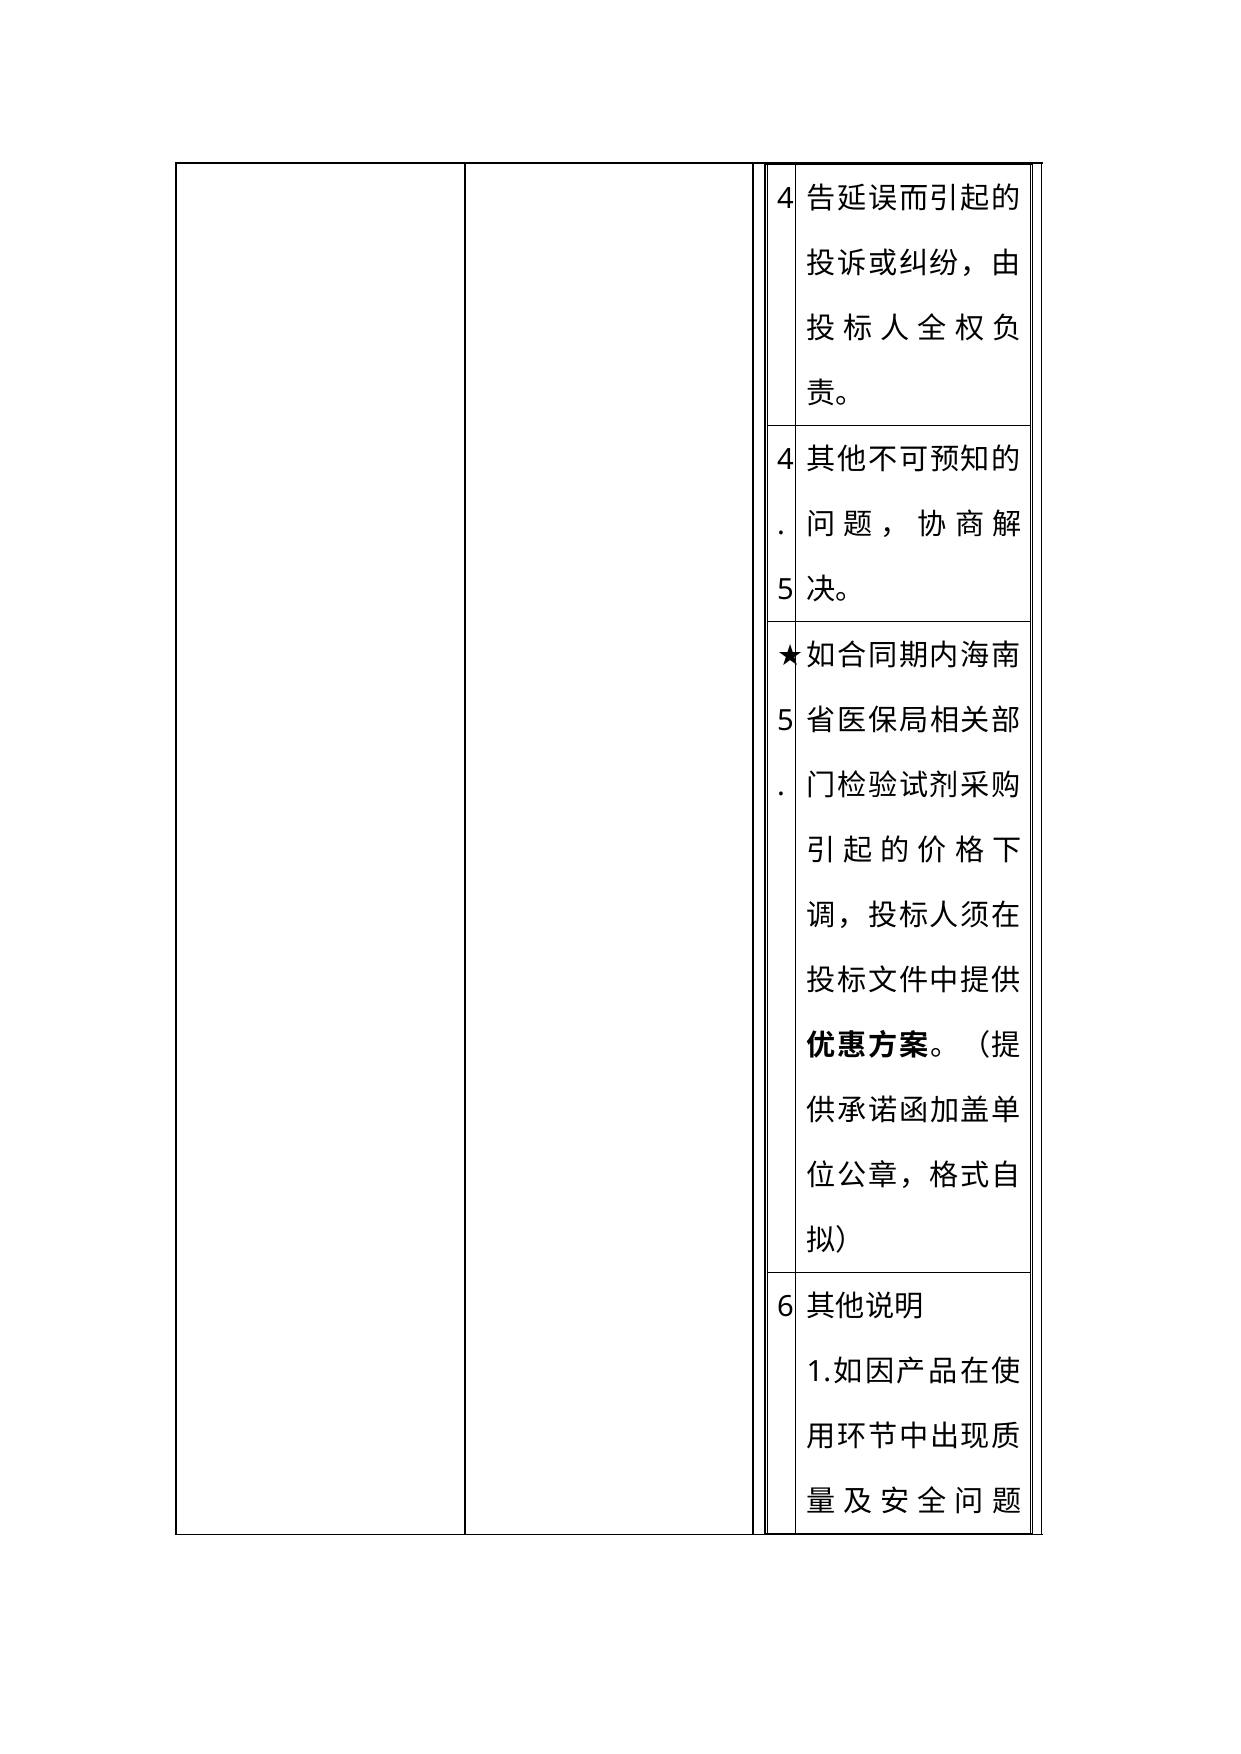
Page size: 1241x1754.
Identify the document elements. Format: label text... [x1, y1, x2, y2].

table_cell （四）商务需求表 [768, 165, 795, 425]
table_cell （四）商务需求表 [796, 1273, 1030, 1533]
table_cell （四）商务需求表 [796, 426, 1030, 621]
table_cell ★ [177, 164, 464, 1534]
table_cell （四）商务需求表 [768, 622, 795, 1272]
table_cell （四）商务需求表 [796, 622, 1030, 1272]
table_cell 1 [466, 164, 752, 1534]
table_cell （四）商务需求表 [768, 426, 795, 621]
table_cell （四）商务需求表 [796, 165, 1030, 425]
table_cell （四）商务需求表 [768, 1273, 795, 1533]
